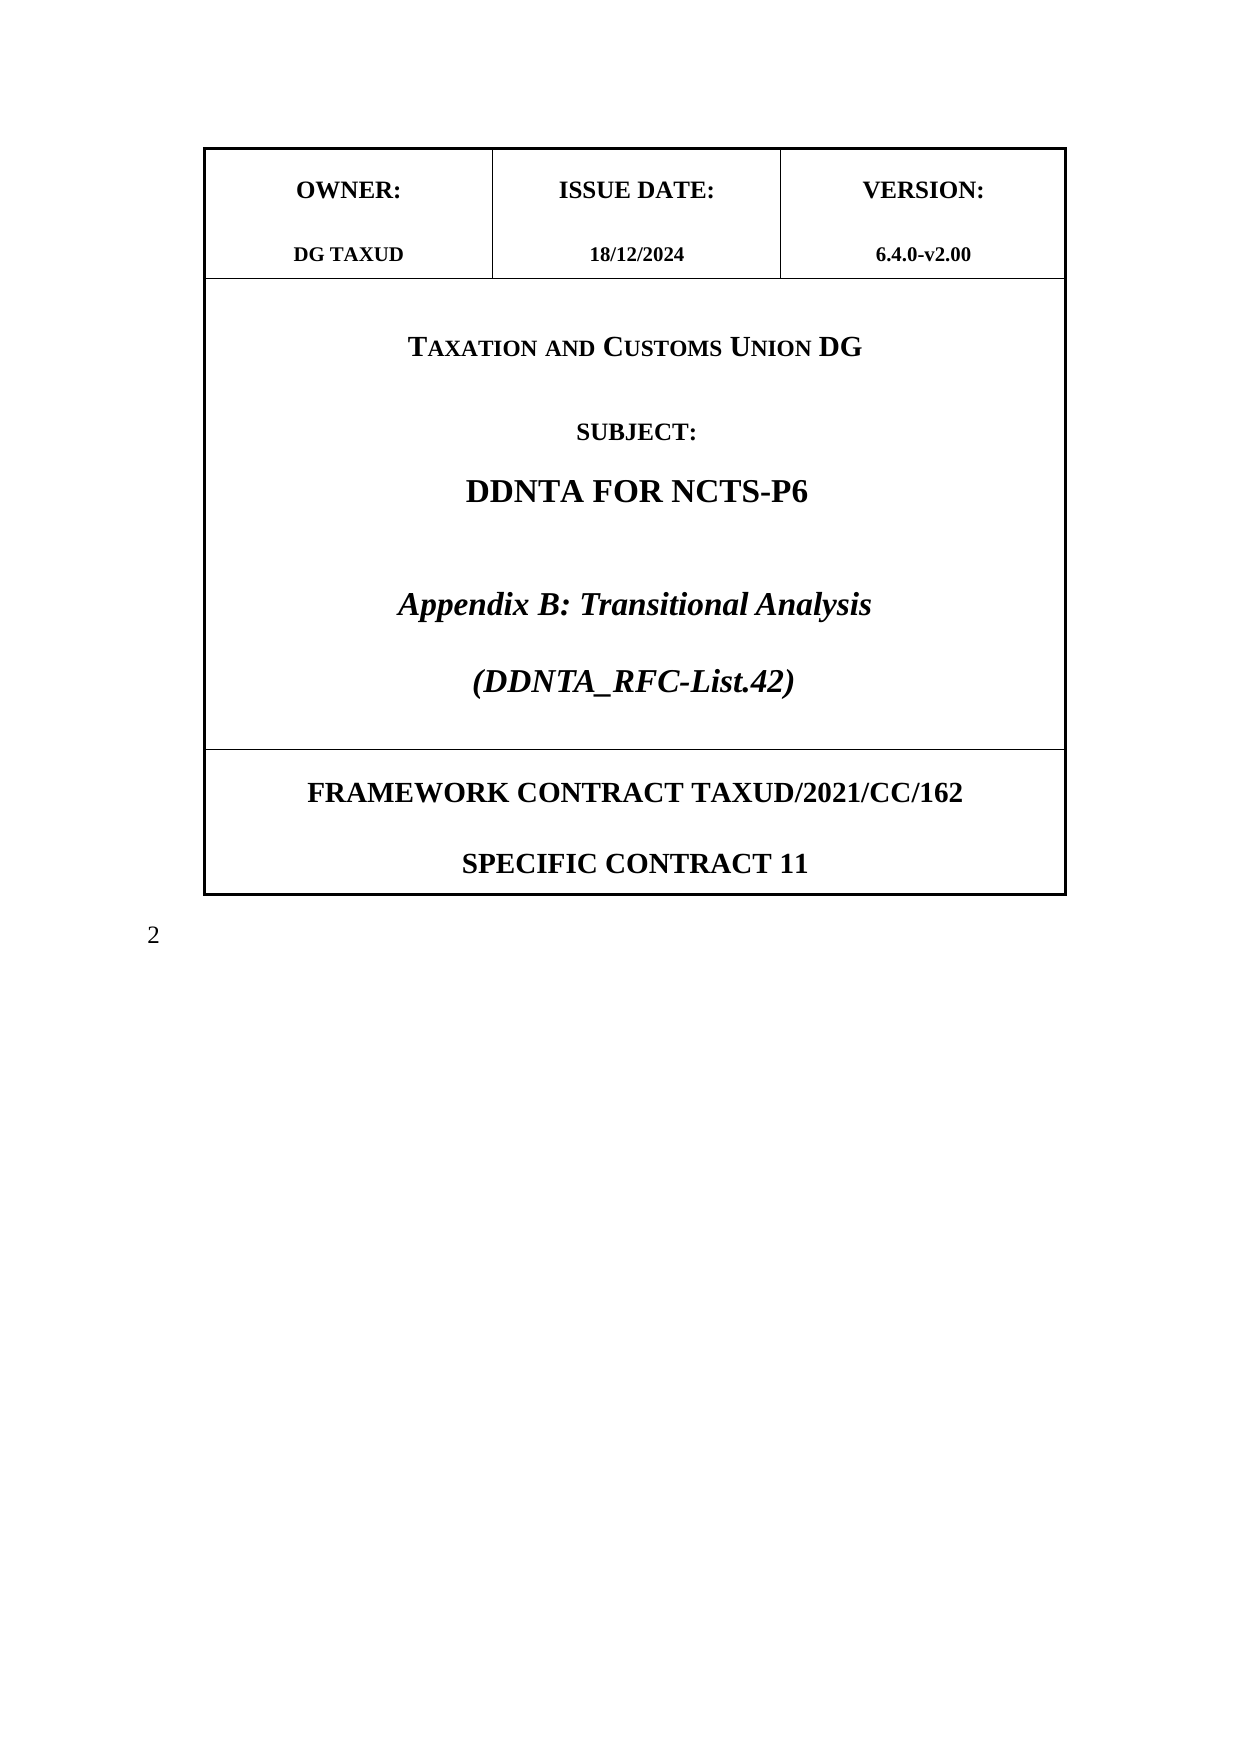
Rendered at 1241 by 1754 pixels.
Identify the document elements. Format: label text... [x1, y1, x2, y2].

table_header OWNER: DG TAXUD [206, 150, 492, 278]
table_cell Taxation and Customs Union DG SUBJECT: DDNTA FOR NCTS-P6 Appendix B: Transitional Analysis (DDNTA_RFC-List.42) [206, 279, 1064, 749]
table_header ISSUE DATE: 18/12/2024 [493, 150, 780, 278]
table_cell FRAMEWORK CONTRACT TAXUD/2021/CC/162 SPECIFIC CONTRACT 11 [206, 750, 1064, 892]
table_header VERSION: 6.4.0-v2.00 [781, 150, 1064, 278]
text 2 [147, 921, 1093, 949]
